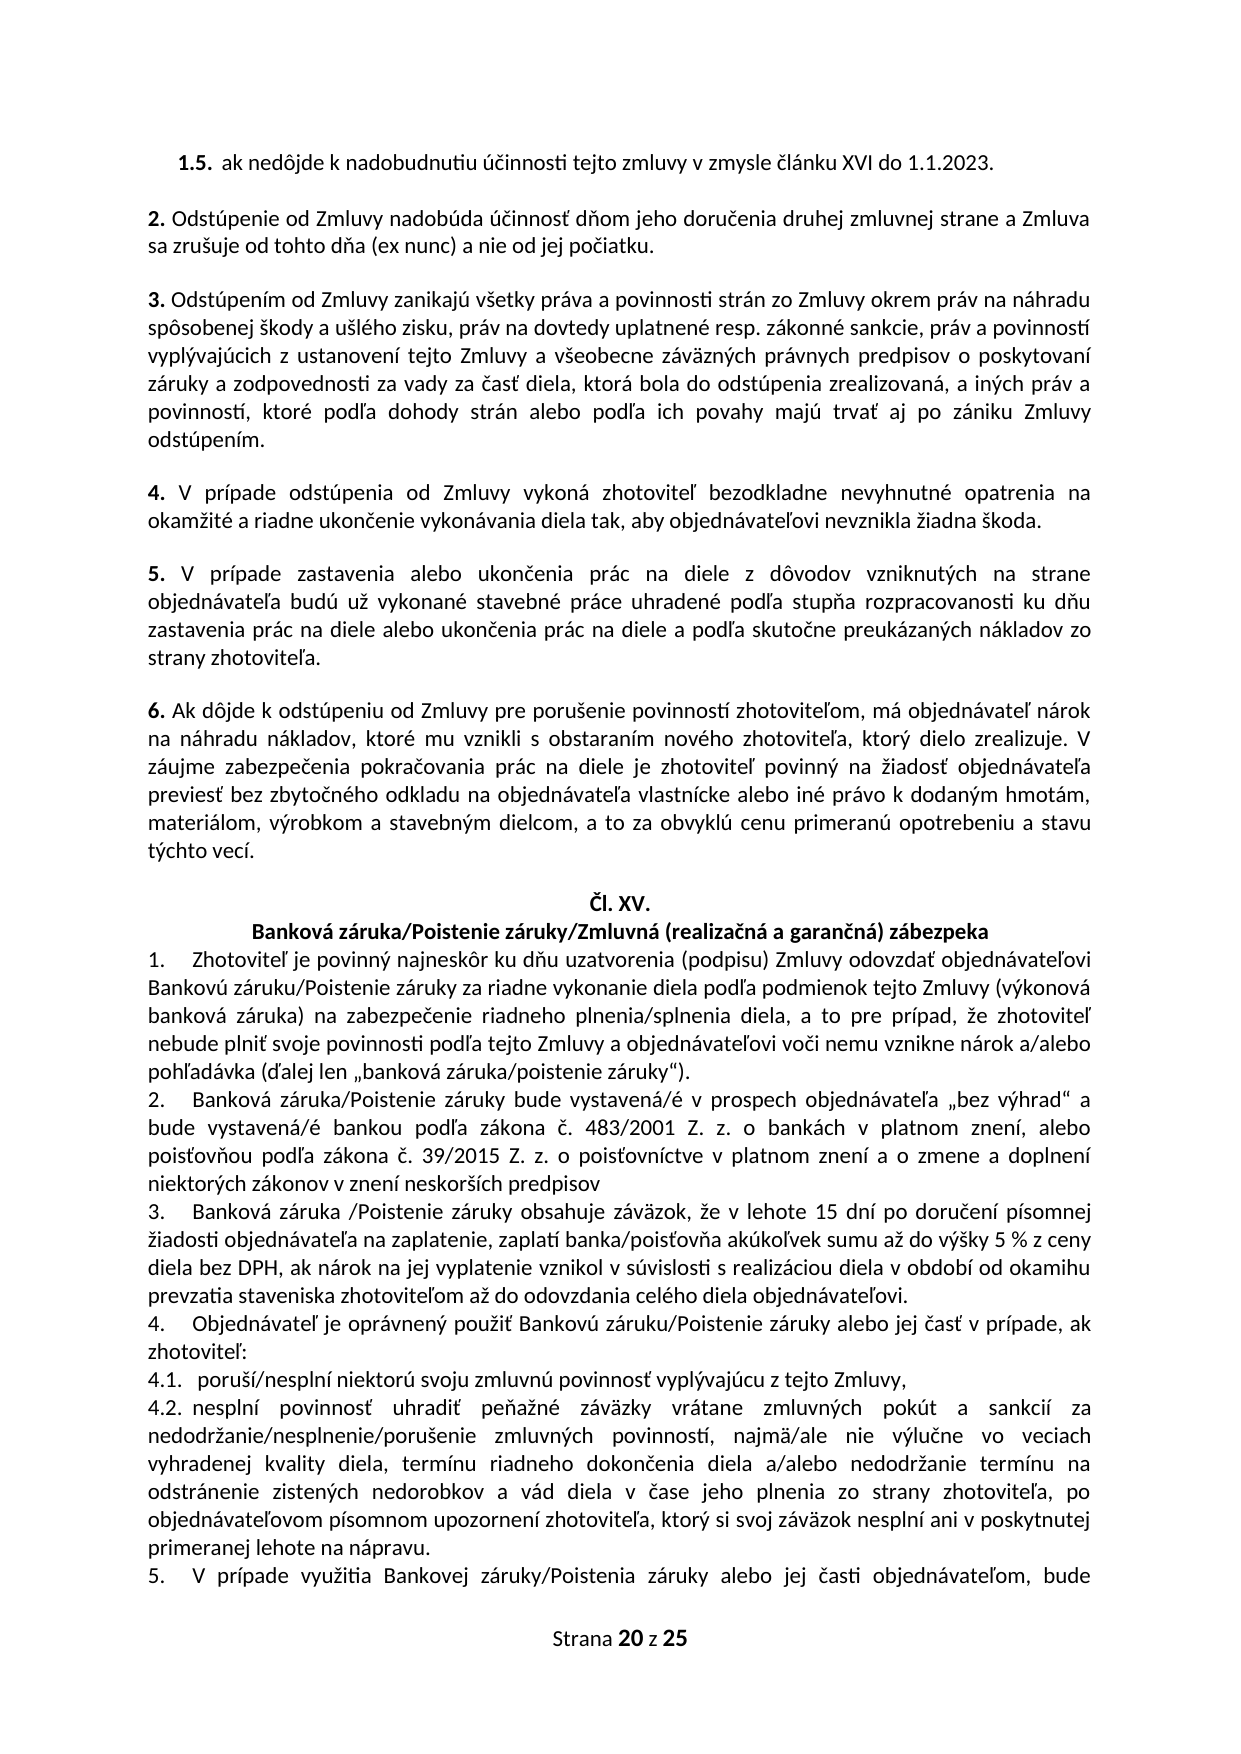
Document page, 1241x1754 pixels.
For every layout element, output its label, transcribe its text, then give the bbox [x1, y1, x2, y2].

text 3. Banková záruka /Poistenie záruky obsahuje záväzok, že v lehote 15 dní po doručení písomnej žiadosti objednávateľa na zaplatenie, zaplatí banka/poisťovňa akúkoľvek sumu až do výšky 5 % z ceny diela bez DPH, ak nárok na jej vyplatenie vznikol v súvislosti s realizáciou diela v období od okamihu prevzatia staveniska zhotoviteľom až do odovzdania celého diela objednávateľovi. [148, 1197, 1093, 1309]
text 4.1. poruší/nesplní niektorú svoju zmluvnú povinnosť vyplývajúcu z tejto Zmluvy, [148, 1365, 1093, 1393]
list 3. Odstúpením od Zmluvy zanikajú všetky práva a povinnosti strán zo Zmluvy okrem práv na náhradu spôsobenej škody a ušlého zisku, práv na dovtedy uplatnené resp. zákonné sankcie, práv a povinností vyplývajúcich z ustanovení tejto Zmluvy a všeobecne záväzných právnych predpisov o poskytovaní záruky a zodpovednosti za vady za časť diela, ktorá bola do odstúpenia zrealizovaná, a iných práv a povinností, ktoré podľa dohody strán alebo podľa ich povahy majú trvať aj po zániku Zmluvy odstúpením. [148, 285, 1093, 453]
list ak nedôjde k nadobudnutiu účinnosti tejto zmluvy v zmysle článku XVI do 1.1.2023. [177, 148, 1093, 176]
text 4. Objednávateľ je oprávnený použiť Bankovú záruku/Poistenie záruky alebo jej časť v prípade, ak zhotoviteľ: [148, 1309, 1093, 1365]
list 6. Ak dôjde k odstúpeniu od Zmluvy pre porušenie povinností zhotoviteľom, má objednávateľ nárok na náhradu nákladov, ktoré mu vznikli s obstaraním nového zhotoviteľa, ktorý dielo zrealizuje. V záujme zabezpečenia pokračovania prác na diele je zhotoviteľ povinný na žiadosť objednávateľa previesť bez zbytočného odkladu na objednávateľa vlastnícke alebo iné právo k dodaným hmotám, materiálom, výrobkom a stavebným dielcom, a to za obvyklú cenu primeranú opotrebeniu a stavu týchto vecí. [148, 696, 1093, 864]
list 4. V prípade odstúpenia od Zmluvy vykoná zhotoviteľ bezodkladne nevyhnutné opatrenia na okamžité a riadne ukončenie vykonávania diela tak, aby objednávateľovi nevznikla žiadna škoda. [148, 478, 1093, 534]
text Banková záruka/Poistenie záruky/Zmluvná (realizačná a garančná) zábezpeka [148, 917, 1093, 945]
text 4.2. nesplní povinnosť uhradiť peňažné záväzky vrátane zmluvných pokút a sankcií za nedodržanie/nesplnenie/porušenie zmluvných povinností, najmä/ale nie výlučne vo veciach vyhradenej kvality diela, termínu riadneho dokončenia diela a/alebo nedodržanie termínu na odstránenie zistených nedorobkov a vád diela v čase jeho plnenia zo strany zhotoviteľa, po objednávateľovom písomnom upozornení zhotoviteľa, ktorý si svoj záväzok nesplní ani v poskytnutej primeranej lehote na nápravu. [148, 1393, 1093, 1562]
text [148, 1562, 1093, 1589]
list 5. V prípade zastavenia alebo ukončenia prác na diele z dôvodov vzniknutých na strane objednávateľa budú už vykonané stavebné práce uhradené podľa stupňa rozpracovanosti ku dňu zastavenia prác na diele alebo ukončenia prác na diele a podľa skutočne preukázaných nákladov zo strany zhotoviteľa. [148, 559, 1093, 671]
text 2. Banková záruka/Poistenie záruky bude vystavená/é v prospech objednávateľa „bez výhrad“ a bude vystavená/é bankou podľa zákona č. 483/2001 Z. z. o bankách v platnom znení, alebo poisťovňou podľa zákona č. 39/2015 Z. z. o poisťovníctve v platnom znení a o zmene a doplnení niektorých zákonov v znení neskorších predpisov [148, 1085, 1093, 1197]
list 2. Odstúpenie od Zmluvy nadobúda účinnosť dňom jeho doručenia druhej zmluvnej strane a Zmluva sa zrušuje od tohto dňa (ex nunc) a nie od jej počiatku. [148, 204, 1093, 260]
text Čl. XV. [148, 889, 1093, 917]
text 1. Zhotoviteľ je povinný najneskôr ku dňu uzatvorenia (podpisu) Zmluvy odovzdať objednávateľovi Bankovú záruku/Poistenie záruky za riadne vykonanie diela podľa podmienok tejto Zmluvy (výkonová banková záruka) na zabezpečenie riadneho plnenia/splnenia diela, a to pre prípad, že zhotoviteľ nebude plniť svoje povinnosti podľa tejto Zmluvy a objednávateľovi voči nemu vznikne nárok a/alebo pohľadávka (ďalej len „banková záruka/poistenie záruky“). [148, 945, 1093, 1085]
